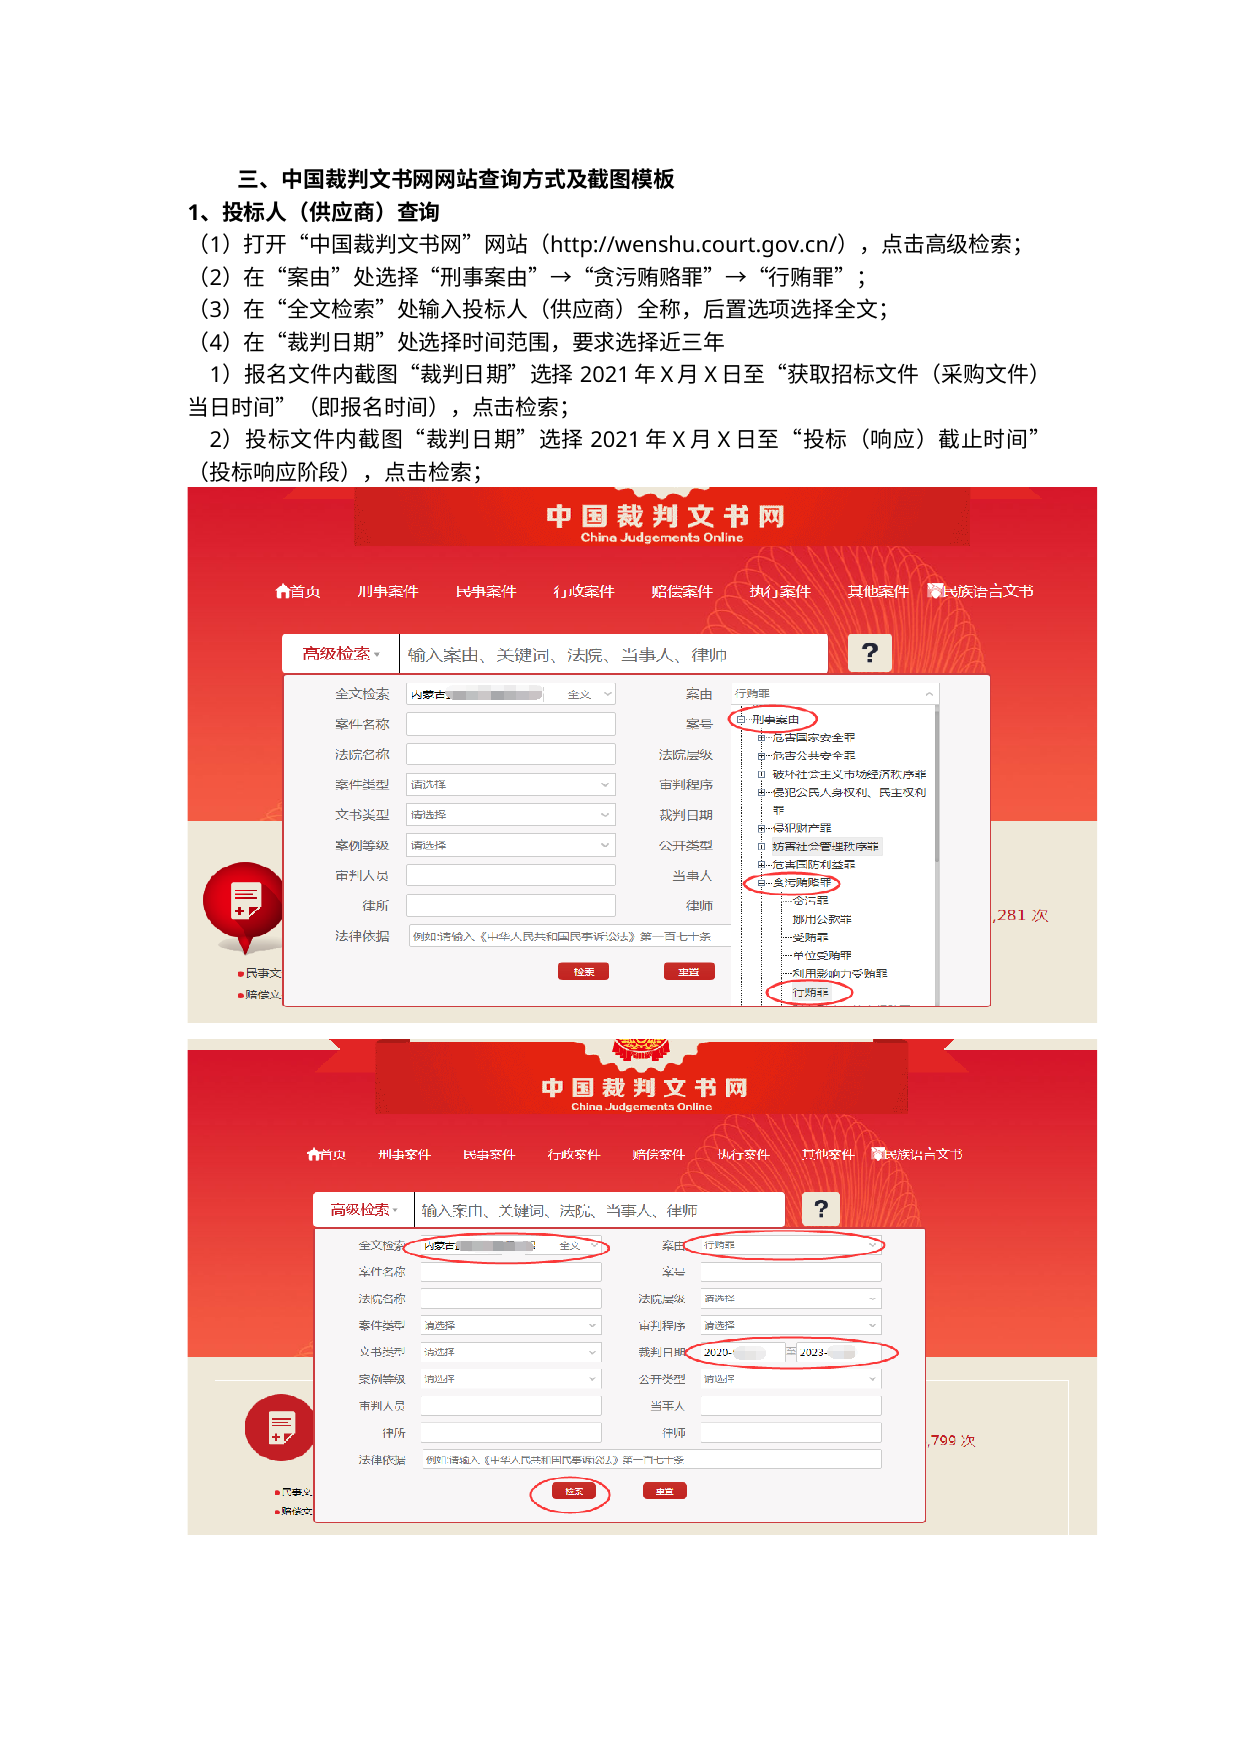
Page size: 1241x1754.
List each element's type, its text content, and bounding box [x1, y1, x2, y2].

text 三、中国裁判文书网网站查询方式及截图模板 [187, 162, 1053, 194]
text （1）打开“中国裁判文书网”网站（http://wenshu.court.gov.cn/），点击高级检索； [187, 227, 1053, 259]
text （3）在“全文检索”处输入投标人（供应商）全称，后置选项选择全文； [187, 292, 1053, 324]
text 1、投标人（供应商）查询 [187, 194, 1053, 227]
picture [187, 487, 1098, 1023]
picture [187, 1039, 1098, 1535]
text 1）报名文件内截图“裁判日期”选择2021年X月X日至“获取招标文件（采购文件）当日时间”（即报名时间），点击检索； [187, 357, 1053, 422]
text 2）投标文件内截图“裁判日期”选择2021年X月X日至“投标（响应）截止时间”（投标响应阶段），点击检索； [187, 422, 1053, 487]
text （2）在“案由”处选择“刑事案由”→“贪污贿赂罪”→“行贿罪”； [187, 259, 1053, 292]
text （4）在“裁判日期”处选择时间范围，要求选择近三年 [187, 324, 1053, 357]
